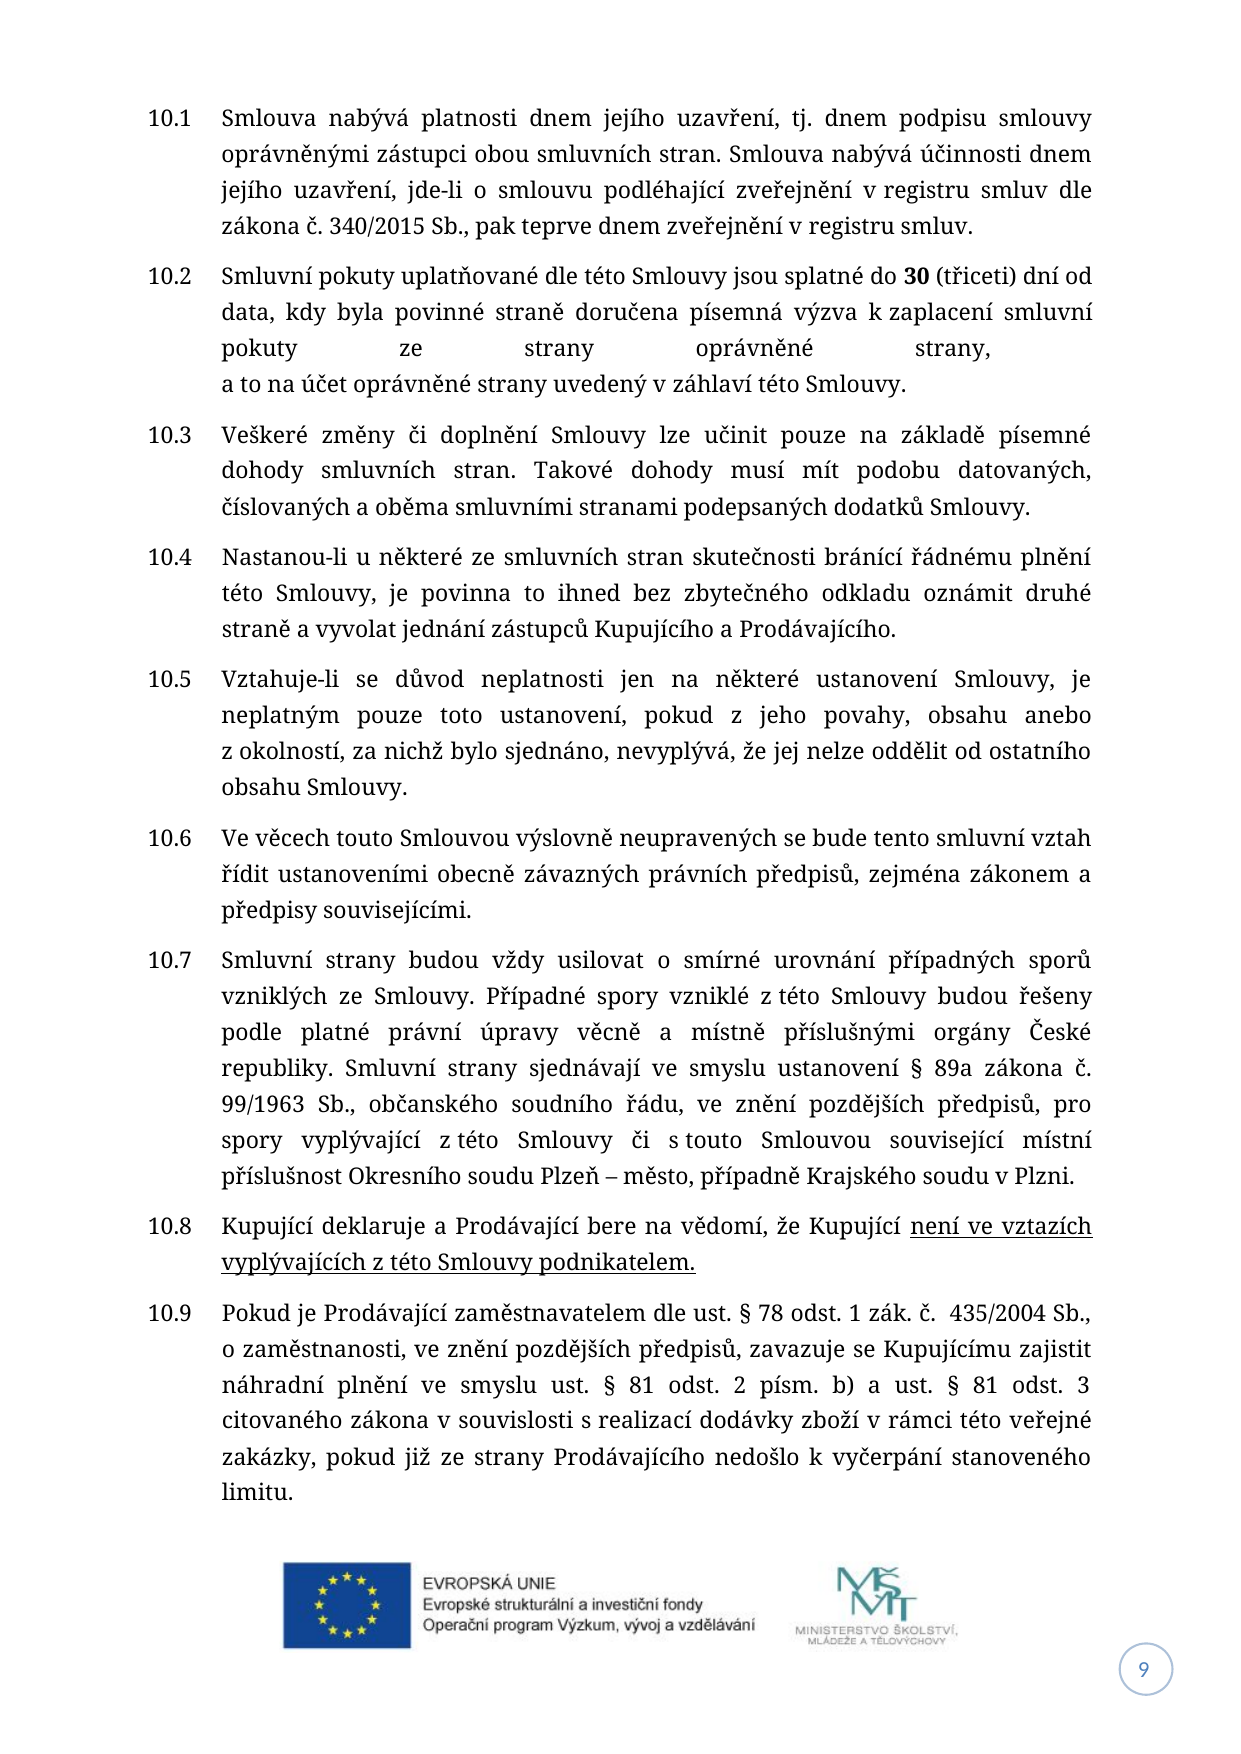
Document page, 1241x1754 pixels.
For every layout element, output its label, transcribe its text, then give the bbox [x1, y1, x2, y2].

text 10.1 Smlouva nabývá platnosti dnem jejího uzavření, tj. dnem podpisu smlouvy oprávněnými zástupci obou smluvních stran. Smlouva nabývá účinnosti dnem jejího uzavření, jde-li o smlouvu podléhající zveřejnění v registru smluv dle zákona č. 340/2015 Sb., pak teprve dnem zveřejnění v registru smluv. [148, 102, 1092, 241]
text 10.9 Pokud je Prodávající zaměstnavatelem dle ust. § 78 odst. 1 zák. č. 435/2004 Sb., o zaměstnanosti, ve znění pozdějších předpisů, zavazuje se Kupujícímu zajistit náhradní plnění ve smyslu ust. § 81 odst. 2 písm. b) a ust. § 81 odst. 3 citovaného zákona v souvislosti s realizací dodávky zboží v rámci této veřejné zakázky, pokud již ze strany Prodávajícího nedošlo k vyčerpání stanoveného limitu. [148, 1297, 1092, 1508]
text 10.8 Kupující deklaruje a Prodávající bere na vědomí, že Kupující není ve vztazích vyplývajících z této Smlouvy podnikatelem. [148, 1210, 1092, 1277]
text 10.4 Nastanou-li u některé ze smluvních stran skutečnosti bránící řádnému plnění této Smlouvy, je povinna to ihned bez zbytečného odkladu oznámit druhé straně a vyvolat jednání zástupců Kupujícího a Prodávajícího. [148, 541, 1092, 644]
picture [279, 1560, 961, 1653]
text 10.3 Veškeré změny či doplnění Smlouvy lze učinit pouze na základě písemné dohody smluvních stran. Takové dohody musí mít podobu datovaných, číslovaných a oběma smluvními stranami podepsaných dodatků Smlouvy. [148, 418, 1092, 522]
text 10.6 Ve věcech touto Smlouvou výslovně neupravených se bude tento smluvní vztah řídit ustanoveními obecně závazných právních předpisů, zejména zákonem a předpisy souvisejícími. [148, 822, 1092, 925]
text 10.7 Smluvní strany budou vždy usilovat o smírné urovnání případných sporů vzniklých ze Smlouvy. Případné spory vzniklé z této Smlouvy budou řešeny podle platné právní úpravy věcně a místně příslušnými orgány České republiky. Smluvní strany sjednávají ve smyslu ustanovení § 89a zákona č. 99/1963 Sb., občanského soudního řádu, ve znění pozdějších předpisů, pro spory vyplývající z této Smlouvy či s touto Smlouvou související místní příslušnost Okresního soudu Plzeň – město, případně Krajského soudu v Plzni. [148, 944, 1092, 1191]
text 10.2 Smluvní pokuty uplatňované dle této Smlouvy jsou splatné do 30 (třiceti) dní od data, kdy byla povinné straně doručena písemná výzva k zaplacení smluvní pokuty ze strany oprávněné strany, a to na účet oprávněné strany uvedený v záhlaví této Smlouvy. [148, 260, 1092, 399]
text 10.5 Vztahuje-li se důvod neplatnosti jen na některé ustanovení Smlouvy, je neplatným pouze toto ustanovení, pokud z jeho povahy, obsahu anebo z okolností, za nichž bylo sjednáno, nevyplývá, že jej nelze oddělit od ostatního obsahu Smlouvy. [148, 663, 1092, 802]
